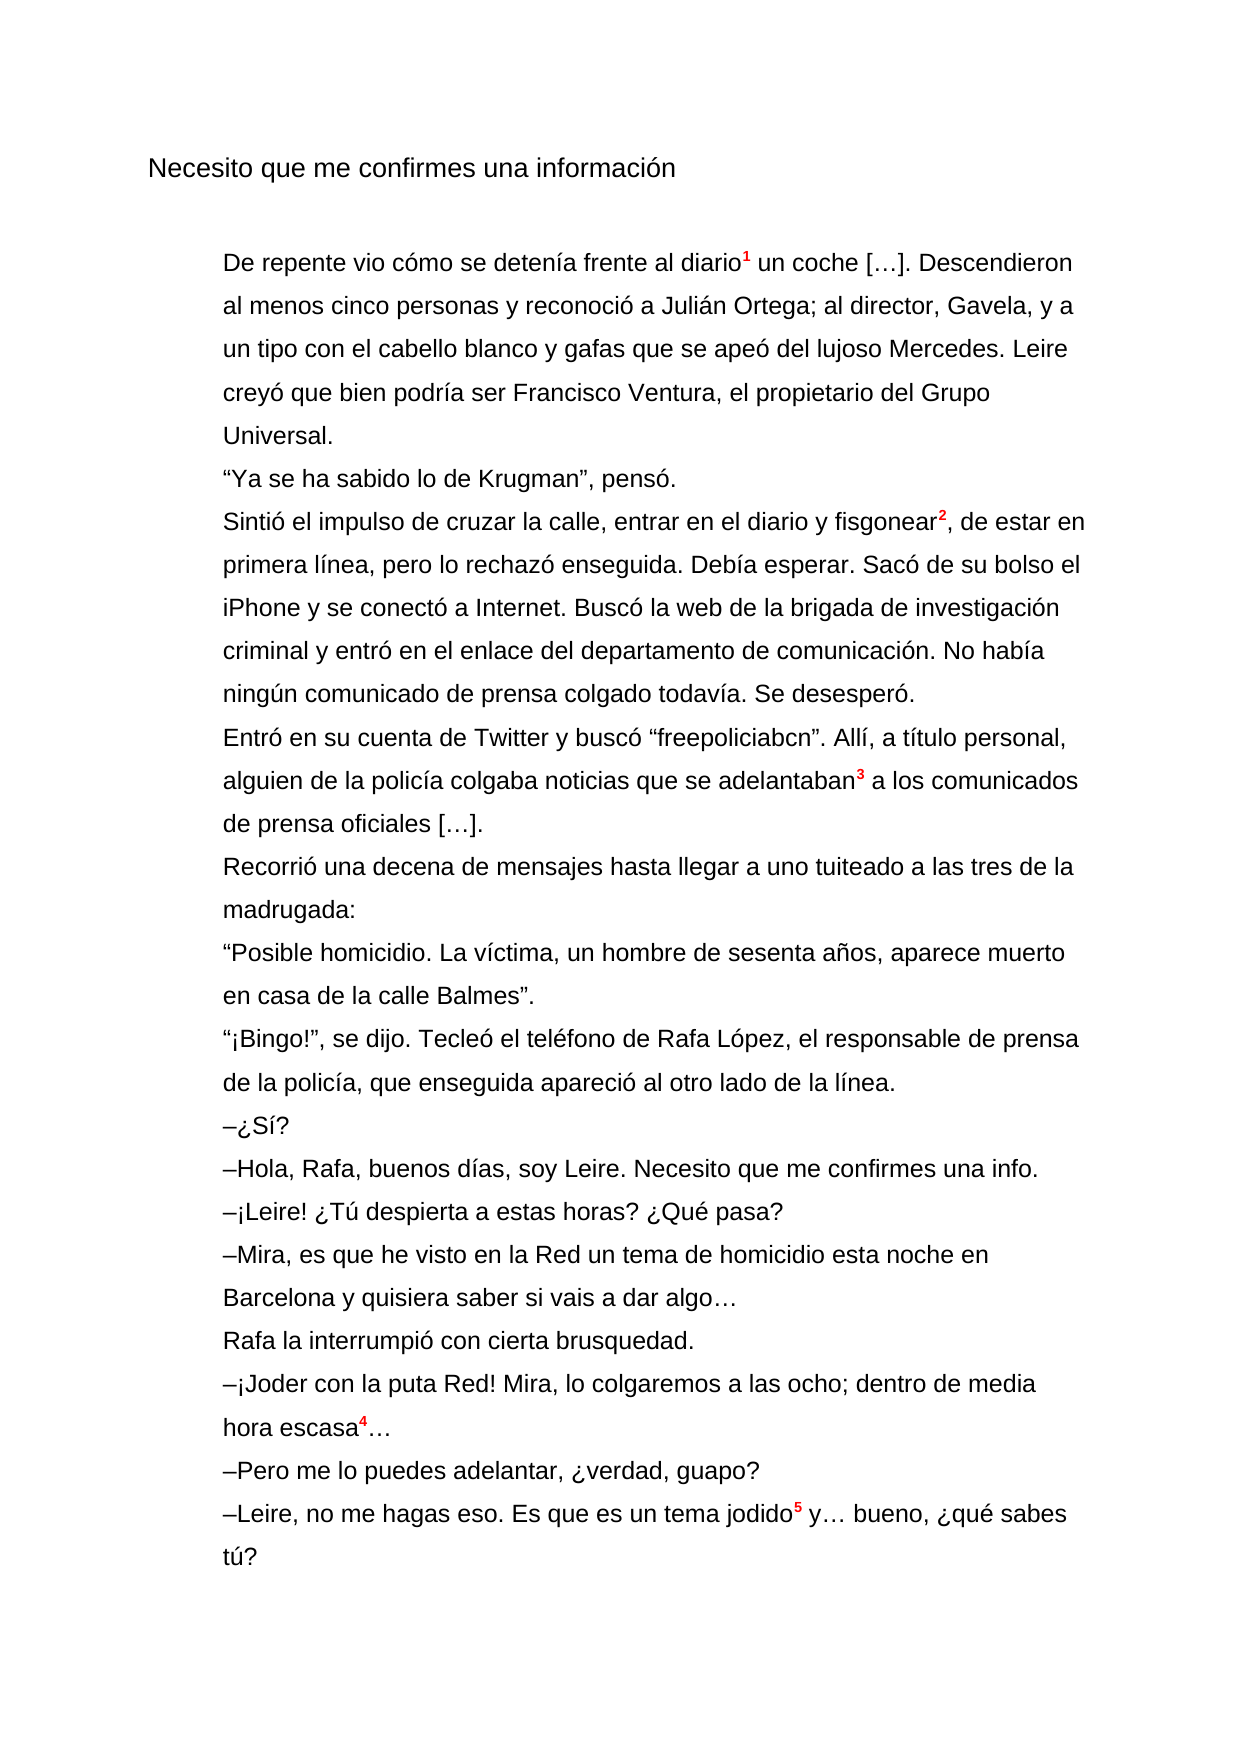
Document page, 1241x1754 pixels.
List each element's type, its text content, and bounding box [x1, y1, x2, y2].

list –Leire, no me hagas eso. Es que es un tema jodido5 y… bueno, ¿qué sabes tú? [223, 1499, 1093, 1571]
list “¡Bingo!”, se dijo. Tecleó el teléfono de Rafa López, el responsable de prensa de la policía, que enseguida apareció al otro lado de la línea. [223, 1024, 1093, 1096]
list Rafa la interrumpió con cierta brusquedad. [223, 1326, 1093, 1355]
list –¡Leire! ¿Tú despierta a estas horas? ¿Qué pasa? [223, 1197, 1093, 1226]
list “Ya se ha sabido lo de Krugman”, pensó. [223, 464, 1093, 493]
list –Hola, Rafa, buenos días, soy Leire. Necesito que me confirmes una info. [223, 1154, 1093, 1183]
list –¡Joder con la puta Red! Mira, lo colgaremos a las ocho; dentro de media hora escasa4… [223, 1369, 1093, 1441]
subtitle Necesito que me confirmes una información [148, 152, 1093, 183]
list Recorrió una decena de mensajes hasta llegar a uno tuiteado a las tres de la madrugada: [223, 852, 1093, 924]
list –Pero me lo puedes adelantar, ¿verdad, guapo? [223, 1456, 1093, 1484]
list –¿Sí? [223, 1111, 1093, 1139]
list Sintió el impulso de cruzar la calle, entrar en el diario y fisgonear2, de estar en primera línea, pero lo rechazó enseguida. Debía esperar. Sacó de su bolso el iPhone y se conectó a Internet. Buscó la web de la brigada de investigación criminal y entró en el enlace del departamento de comunicación. No había ningún comunicado de prensa colgado todavía. Se desesperó. [223, 507, 1093, 708]
list “Posible homicidio. La víctima, un hombre de sesenta años, aparece muerto en casa de la calle Balmes”. [223, 938, 1093, 1010]
list Entró en su cuenta de Twitter y buscó “freepoliciabcn”. Allí, a título personal, alguien de la policía colgaba noticias que se adelantaban3 a los comunicados de prensa oficiales […]. [223, 723, 1093, 838]
list De repente vio cómo se detenía frente al diario1 un coche […]. Descendieron al menos cinco personas y reconoció a Julián Ortega; al director, Gavela, y a un tipo con el cabello blanco y gafas que se apeó del lujoso Mercedes. Leire creyó que bien podría ser Francisco Ventura, el propietario del Grupo Universal. [223, 248, 1093, 449]
list –Mira, es que he visto en la Red un tema de homicidio esta noche en Barcelona y quisiera saber si vais a dar algo… [223, 1240, 1093, 1312]
